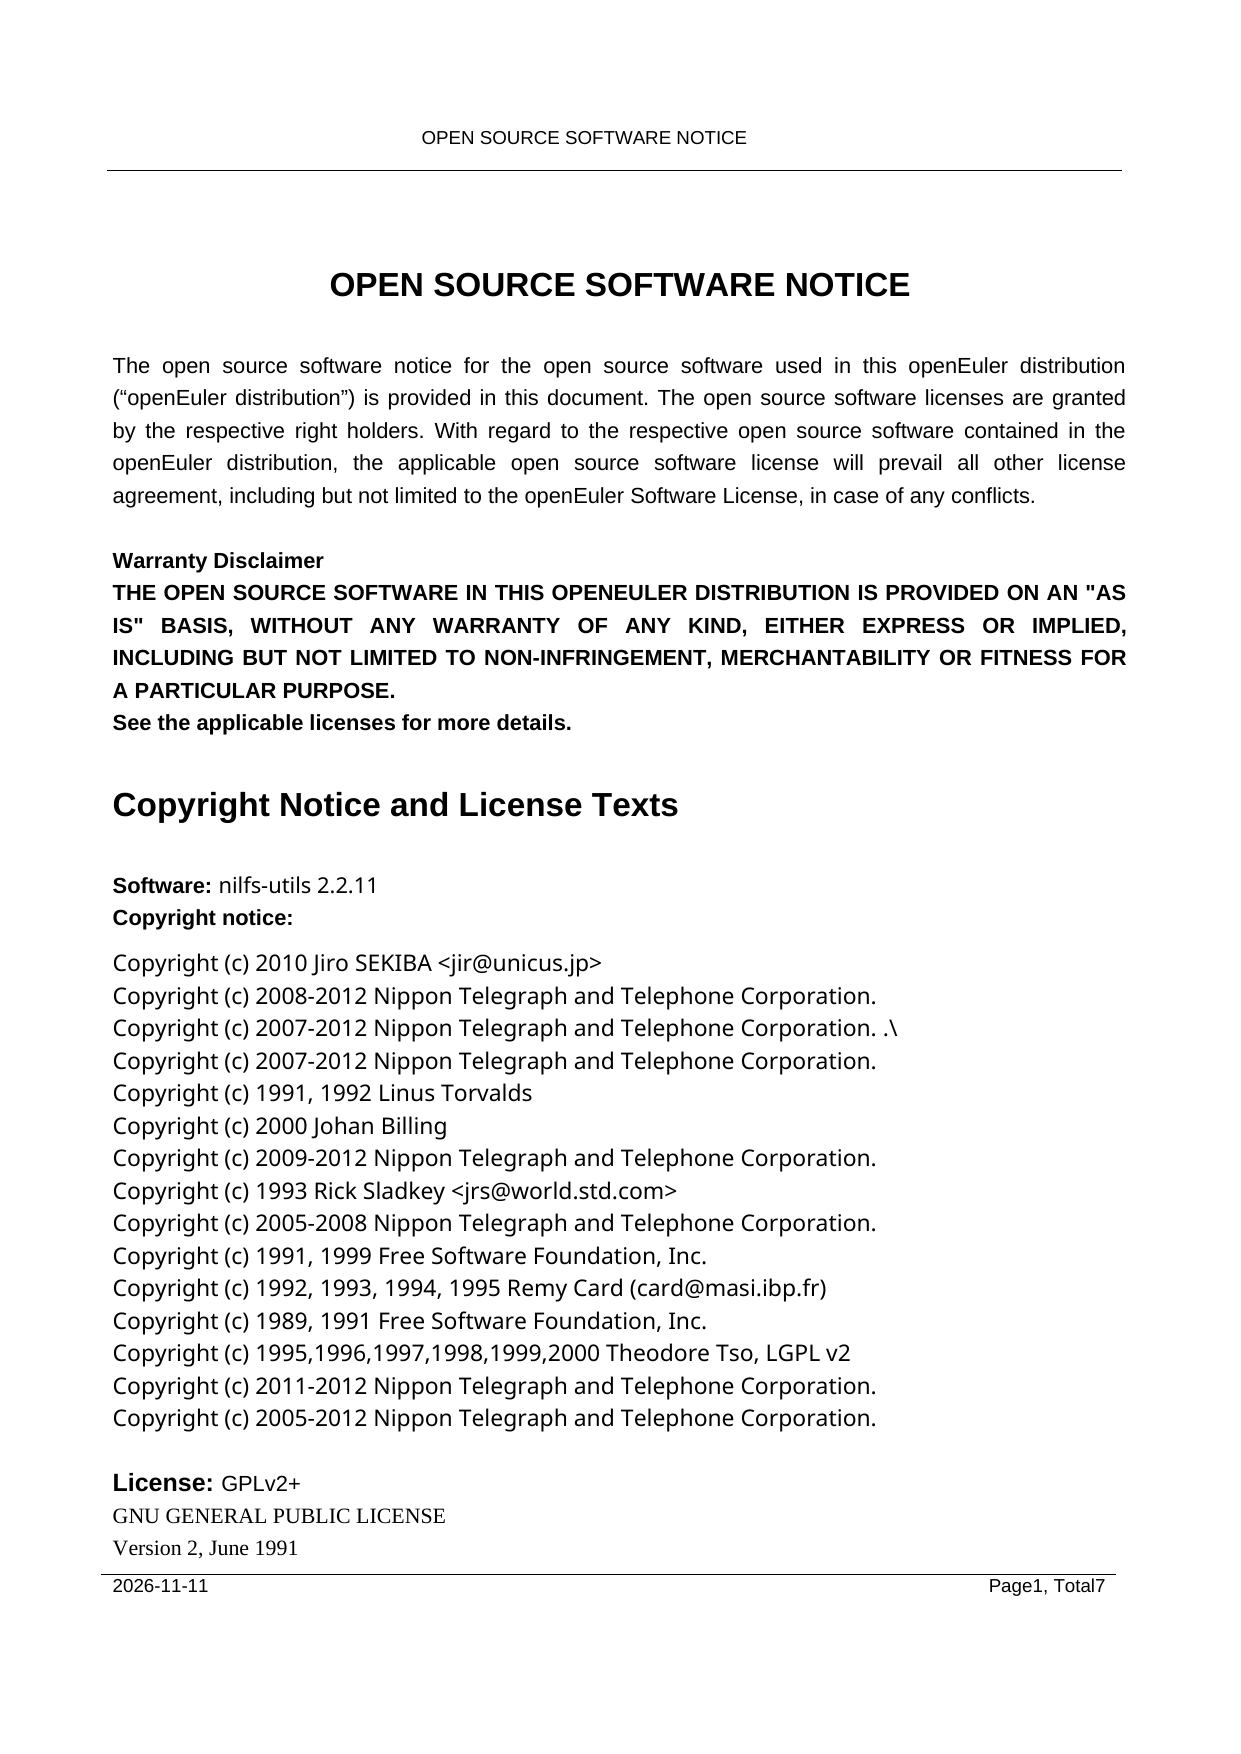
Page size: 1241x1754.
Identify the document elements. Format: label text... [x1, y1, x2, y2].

text Warranty Disclaimer [112, 544, 1128, 576]
text Copyright Notice and License Texts [112, 771, 1128, 836]
text OPEN SOURCE SOFTWARE NOTICE [112, 251, 1128, 316]
text Copyright notice: [112, 901, 1128, 934]
text The open source software notice for the open source software used in this openEuler distribution (“openEuler distribution”) is provided in this document. The open source software licenses are granted by the respective right holders. With regard to the respective open source software contained in the openEuler distribution, the applicable open source software license will prevail all other license agreement, including but not limited to the openEuler Software License, in case of any conflicts. [112, 349, 1128, 511]
text THE OPEN SOURCE SOFTWARE IN THIS OPENEULER DISTRIBUTION IS PROVIDED ON AN "AS IS" BASIS, WITHOUT ANY WARRANTY OF ANY KIND, EITHER EXPRESS OR IMPLIED, INCLUDING BUT NOT LIMITED TO NON-INFRINGEMENT, MERCHANTABILITY OR FITNESS FOR A PARTICULAR PURPOSE. See the applicable licenses for more details. [112, 576, 1128, 739]
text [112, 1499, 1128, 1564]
text License: GPLv2+ [112, 1467, 1128, 1499]
text Copyright (c) 2010 Jiro SEKIBA <jir@unicus.jp> Copyright (c) 2008-2012 Nippon Telegraph and Telephone Corporation. Copyright (c) 2007-2012 Nippon Telegraph and Telephone Corporation. .\ Copyright (c) 2007-2012 Nippon Telegraph and Telephone Corporation. Copyright (c) 1991, 1992 Linus Torvalds Copyright (c) 2000 Johan Billing Copyright (c) 2009-2012 Nippon Telegraph and Telephone Corporation. Copyright (c) 1993 Rick Sladkey <jrs@world.std.com> Copyright (c) 2005-2008 Nippon Telegraph and Telephone Corporation. Copyright (c) 1991, 1999 Free Software Foundation, Inc. Copyright (c) 1992, 1993, 1994, 1995 Remy Card (card@masi.ibp.fr) Copyright (c) 1989, 1991 Free Software Foundation, Inc. Copyright (c) 1995,1996,1997,1998,1999,2000 Theodore Tso, LGPL v2 Copyright (c) 2011-2012 Nippon Telegraph and Telephone Corporation. Copyright (c) 2005-2012 Nippon Telegraph and Telephone Corporation. [112, 947, 1128, 1467]
title Software: nilfs-utils 2.2.11 [112, 869, 1128, 901]
